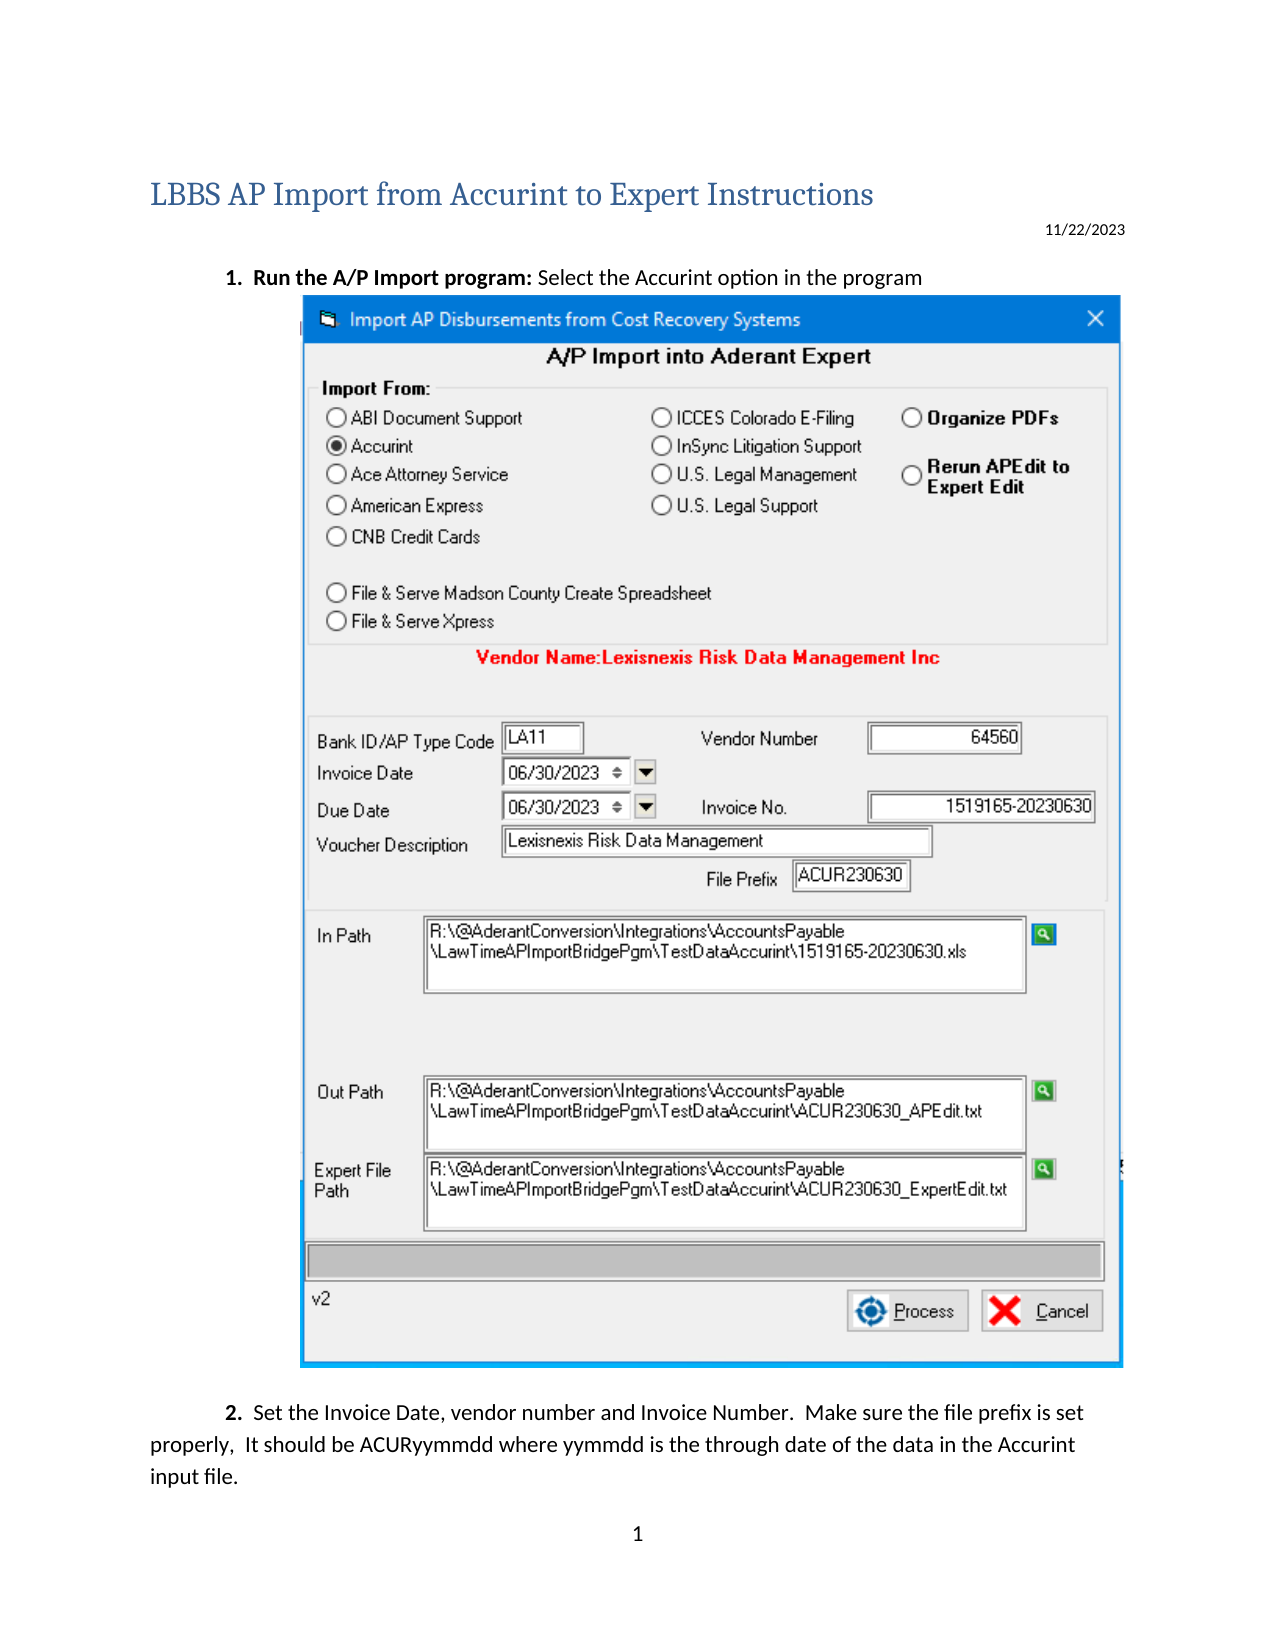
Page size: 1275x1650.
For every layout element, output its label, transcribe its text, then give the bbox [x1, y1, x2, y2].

subtitle LBBS AP Import from Accurint to Expert Instructions [150, 175, 1125, 213]
text 11/22/2023 [150, 219, 1125, 239]
text 2. Set the Invoice Date, vendor number and Invoice Number. Make sure the file prefix is set properly, It should be ACURyymmdd where yymmdd is the through date of the data in the Accurint input file. [150, 1398, 1125, 1490]
picture [300, 295, 1124, 1362]
